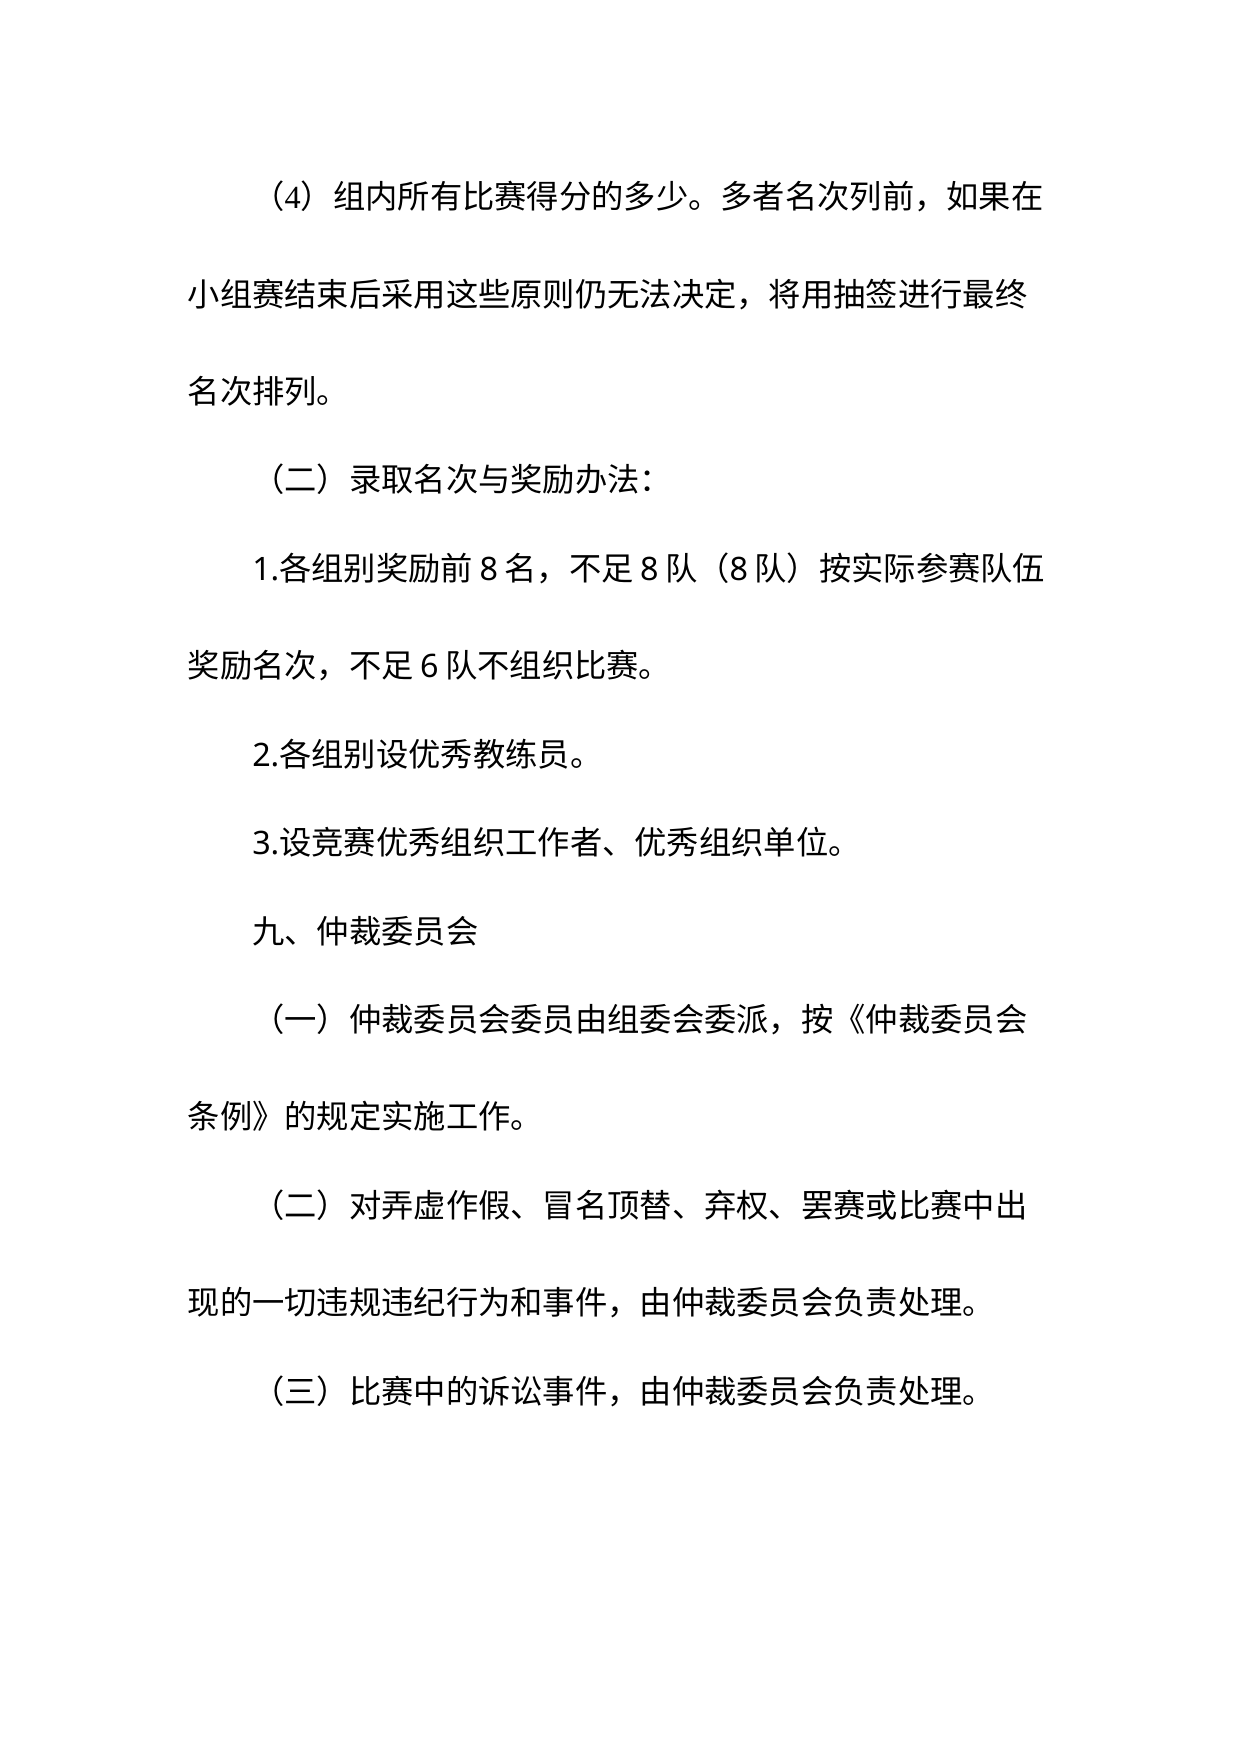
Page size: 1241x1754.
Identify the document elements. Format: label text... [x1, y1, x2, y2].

text （二）对弄虚作假、冒名顶替、弃权、罢赛或比赛中出现的一切违规违纪行为和事件，由仲裁委员会负责处理。 [187, 1171, 1053, 1333]
text （4）组内所有比赛得分的多少。多者名次列前，如果在小组赛结束后采用这些原则仍无法决定，将用抽签进行最终名次排列。 [187, 162, 1053, 422]
text 九、仲裁委员会 [187, 896, 1053, 961]
text （二）录取名次与奖励办法： [187, 445, 1053, 510]
text （一）仲裁委员会委员由组委会委派，按《仲裁委员会条例》的规定实施工作。 [187, 985, 1053, 1147]
text （三）比赛中的诉讼事件，由仲裁委员会负责处理。 [187, 1356, 1053, 1421]
text 3.设竞赛优秀组织工作者、优秀组织单位。 [187, 808, 1053, 873]
text 2.各组别设优秀教练员。 [187, 719, 1053, 784]
text 1.各组别奖励前8名，不足8队（8队）按实际参赛队伍奖励名次，不足6队不组织比赛。 [187, 534, 1053, 696]
